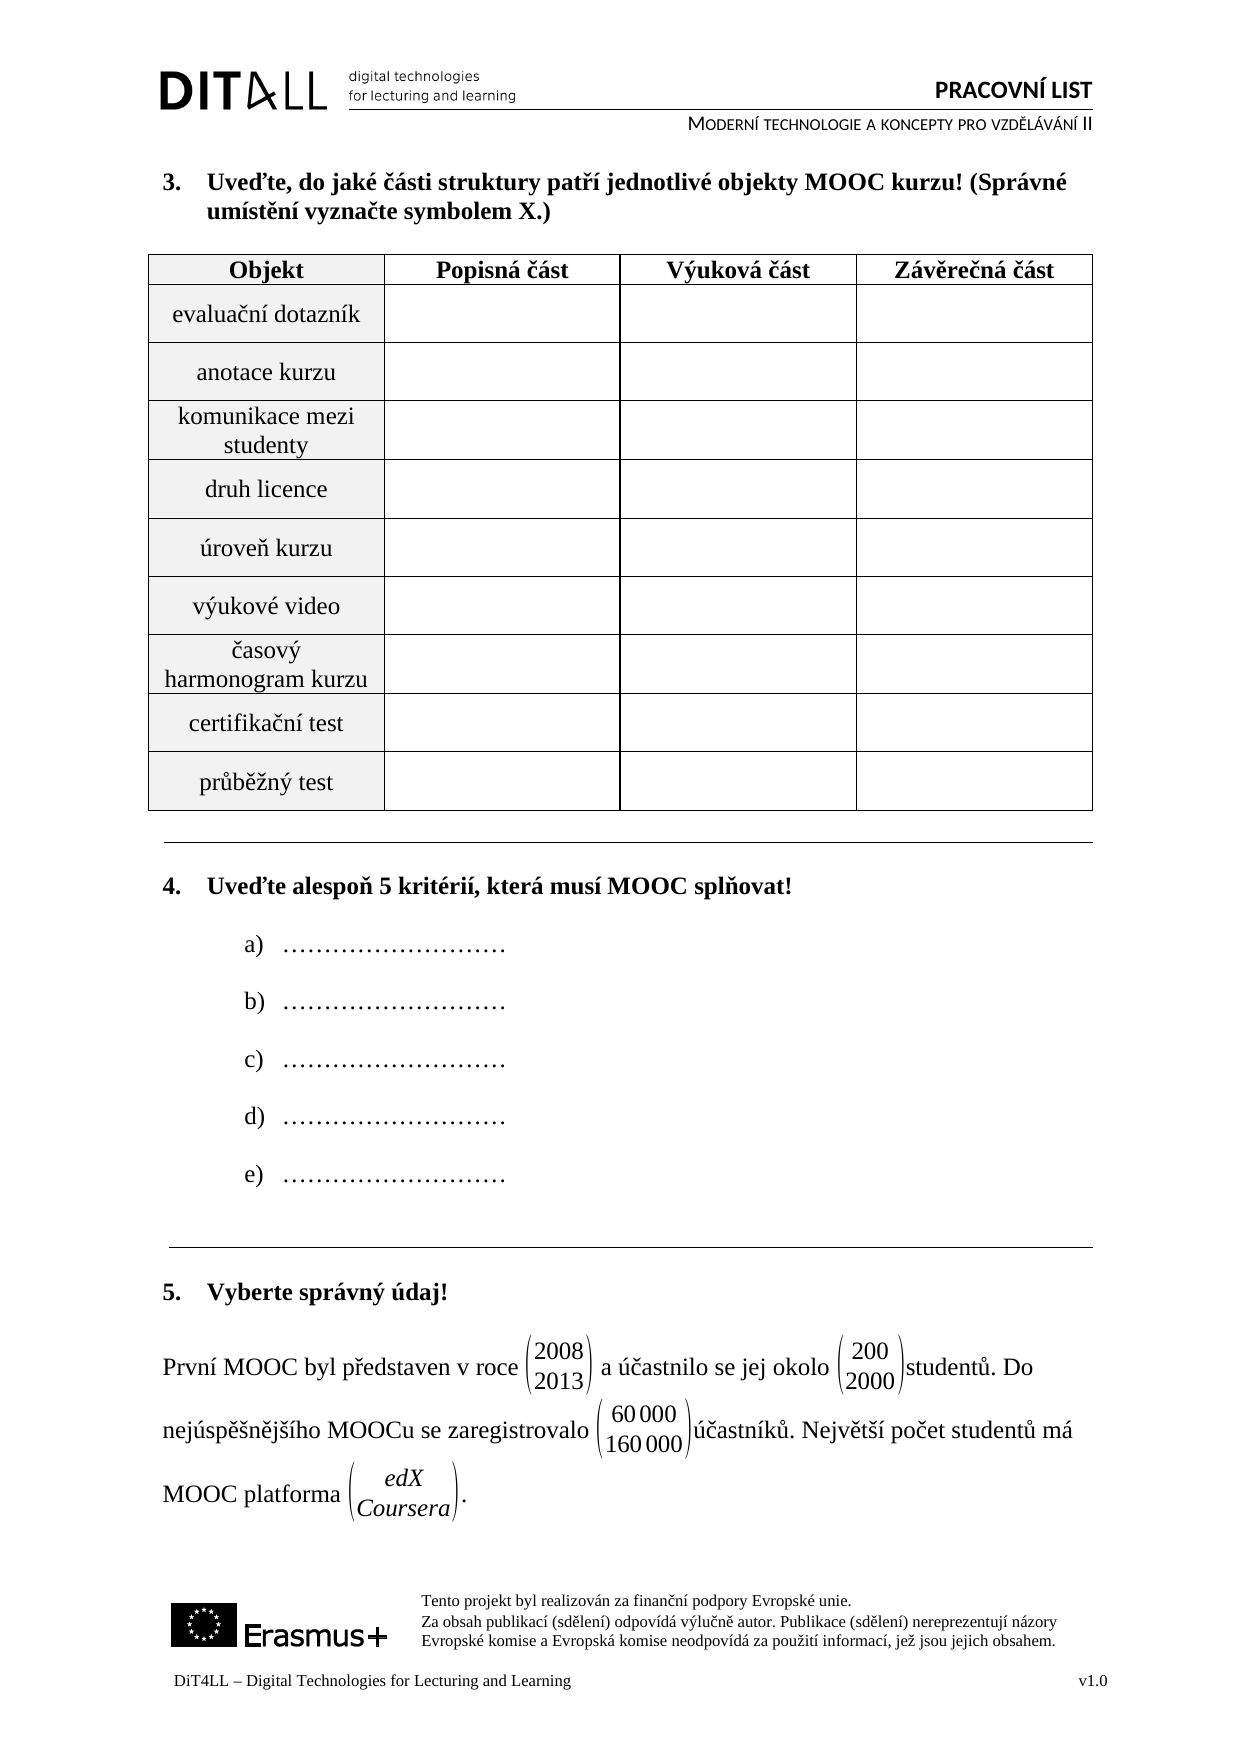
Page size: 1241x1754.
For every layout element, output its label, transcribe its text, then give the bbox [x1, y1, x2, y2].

table_cell [385, 694, 619, 751]
table_cell [621, 635, 856, 693]
list ……………………… [244, 929, 1093, 958]
table_header Popisná část [385, 255, 619, 283]
table_cell druh licence [149, 460, 384, 517]
text Uveďte alespoň 5 kritérií, která musí MOOC splňovat! [162, 871, 1093, 900]
table_cell [857, 635, 1092, 693]
table_cell úroveň kurzu [149, 519, 384, 576]
table_cell časový harmonogram kurzu [149, 635, 384, 693]
table_cell [621, 401, 856, 459]
table_cell [385, 401, 619, 459]
table_cell [857, 460, 1092, 517]
table_cell [857, 519, 1092, 576]
table_cell evaluační dotazník [149, 285, 384, 342]
table_cell [385, 343, 619, 400]
table_cell [621, 285, 856, 342]
table_cell [857, 343, 1092, 400]
picture [157, 67, 519, 112]
table_cell [621, 694, 856, 751]
table_header Výuková část [621, 255, 856, 283]
table_cell [621, 752, 856, 810]
table_cell certifikační test [149, 694, 384, 751]
table_cell [621, 343, 856, 400]
table_cell [857, 577, 1092, 634]
table_cell [621, 460, 856, 517]
text Uveďte, do jaké části struktury patří jednotlivé objekty MOOC kurzu! (Správné umístění vyznačte symbolem X.) [162, 167, 1093, 225]
table_cell [857, 694, 1092, 751]
table_cell anotace kurzu [149, 343, 384, 400]
text Vyberte správný údaj! [162, 1277, 1093, 1306]
table_cell [857, 752, 1092, 810]
table_cell [385, 577, 619, 634]
table_cell [385, 460, 619, 517]
table_cell výukové video [149, 577, 384, 634]
table_header Objekt [149, 255, 384, 283]
table_cell [857, 285, 1092, 342]
list ……………………… [244, 986, 1093, 1015]
table_cell [621, 577, 856, 634]
table_cell [857, 401, 1092, 459]
list ……………………… [244, 1044, 1093, 1073]
table_header Závěrečná část [857, 255, 1092, 283]
table_cell [621, 519, 856, 576]
table_cell [385, 752, 619, 810]
text První MOOC byl představen v roce a účastnilo se jej okolo studentů. Do nejúspěšnějšího MOOCu se zaregistrovalo účastníků. Největší počet studentů má MOOC platforma . [162, 1334, 1093, 1525]
list ……………………… [244, 1101, 1093, 1130]
table_cell [385, 519, 619, 576]
list ……………………… [244, 1159, 1093, 1188]
table_cell komunikace mezi studenty [149, 401, 384, 459]
table_cell [385, 635, 619, 693]
table_cell průběžný test [149, 752, 384, 810]
table_cell [385, 285, 619, 342]
